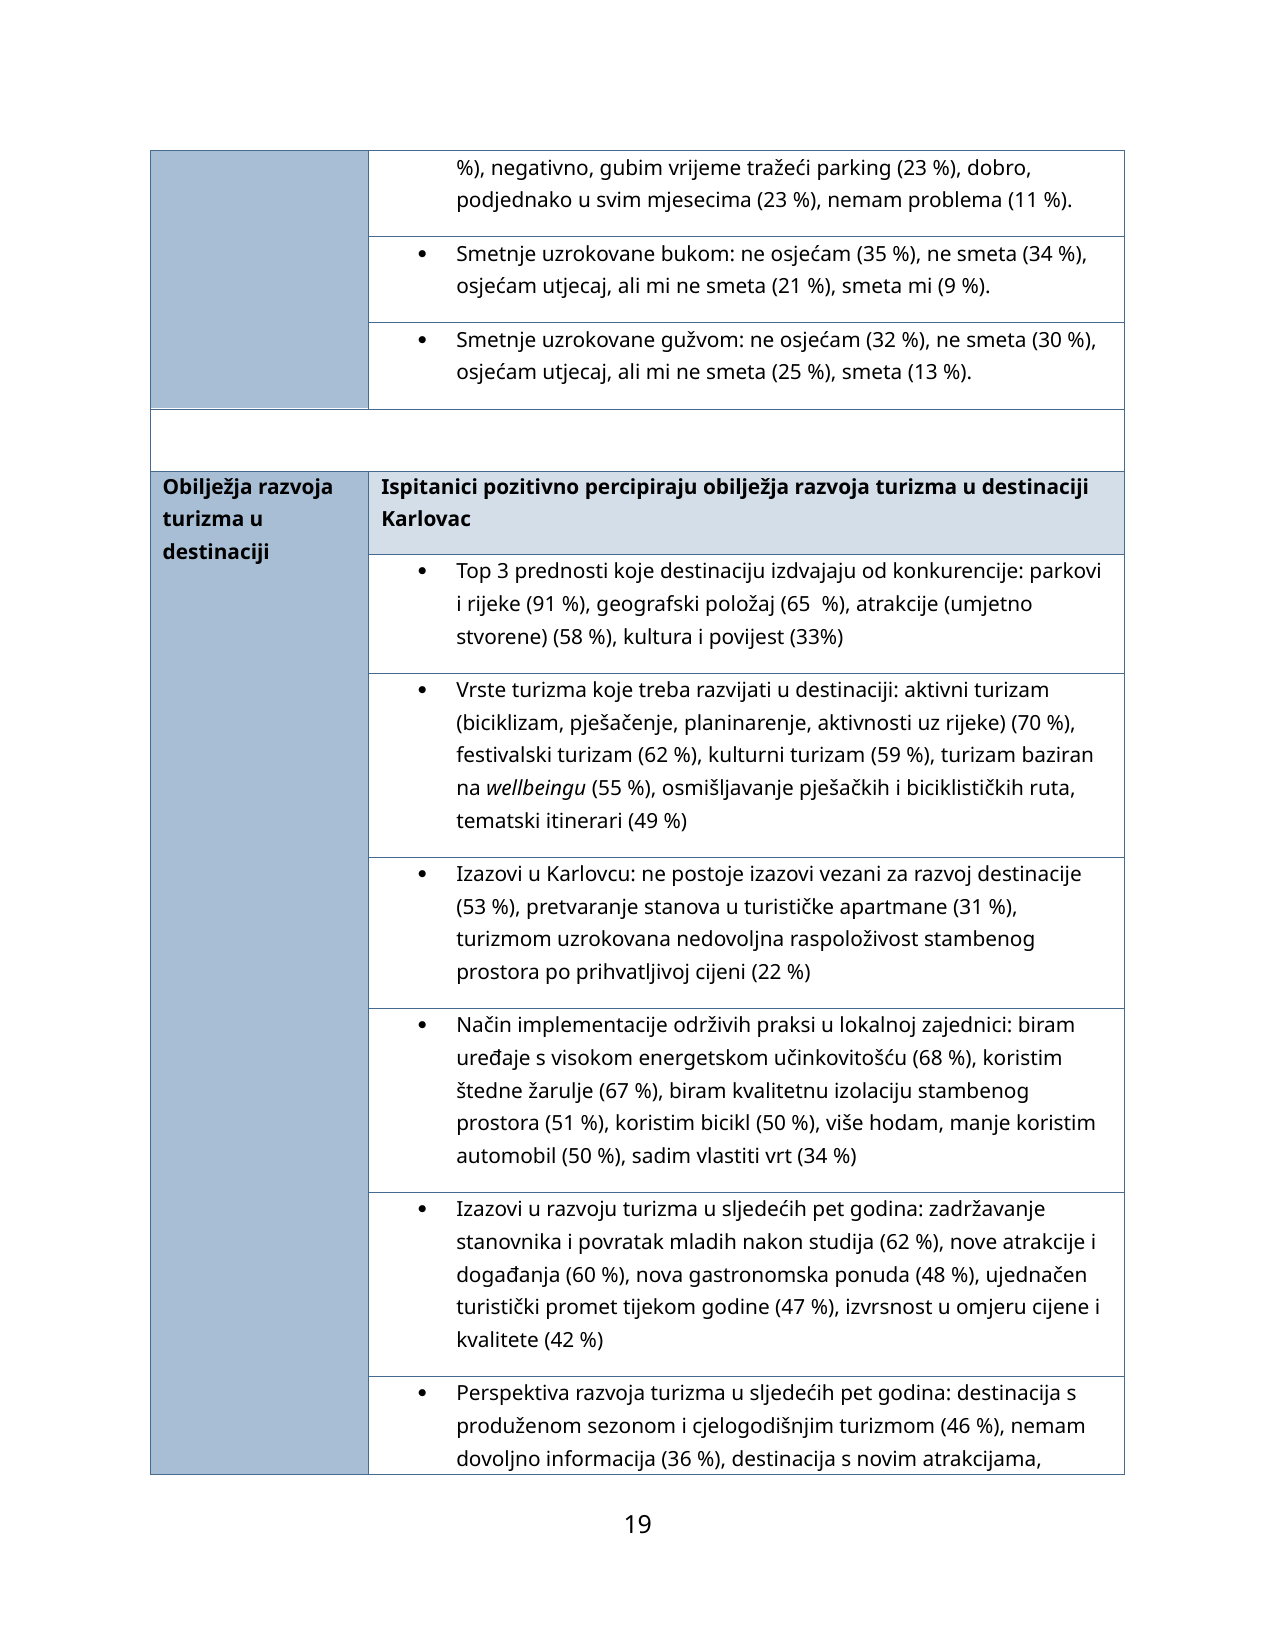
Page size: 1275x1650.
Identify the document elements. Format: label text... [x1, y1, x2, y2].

table_cell Ispitanici pozitivno percipiraju obilježja razvoja turizma u destinaciji Karlovac [369, 472, 1124, 554]
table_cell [369, 151, 1124, 236]
table_cell Smetnje uzrokovane bukom: ne osjećam (35 %), ne smeta (34 %), osjećam utjecaj, ali mi ne smeta (21 %), smeta mi (9 %). [369, 237, 1124, 322]
table_cell Vrste turizma koje treba razvijati u destinaciji: aktivni turizam (biciklizam, pješačenje, planinarenje, aktivnosti uz rijeke) (70 %), festivalski turizam (62 %), kulturni turizam (59 %), turizam baziran na wellbeingu (55 %), osmišljavanje pješačkih i biciklističkih ruta, tematski itinerari (49 %) [369, 674, 1124, 857]
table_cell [369, 1377, 1124, 1474]
table_cell Izazovi u razvoju turizma u sljedećih pet godina: zadržavanje stanovnika i povratak mladih nakon studija (62 %), nove atrakcije i događanja (60 %), nova gastronomska ponuda (48 %), ujednačen turistički promet tijekom godine (47 %), izvrsnost u omjeru cijene i kvalitete (42 %) [369, 1193, 1124, 1376]
table_cell Obilježja razvoja turizma u destinaciji [151, 472, 368, 1474]
table_cell Način implementacije održivih praksi u lokalnoj zajednici: biram uređaje s visokom energetskom učinkovitošću (68 %), koristim štedne žarulje (67 %), biram kvalitetnu izolaciju stambenog prostora (51 %), koristim bicikl (50 %), više hodam, manje koristim automobil (50 %), sadim vlastiti vrt (34 %) [369, 1009, 1124, 1192]
table_cell Izazovi u Karlovcu: ne postoje izazovi vezani za razvoj destinacije (53 %), pretvaranje stanova u turističke apartmane (31 %), turizmom uzrokovana nedovoljna raspoloživost stambenog prostora po prihvatljivoj cijeni (22 %) [369, 858, 1124, 1008]
table_cell Top 3 prednosti koje destinaciju izdvajaju od konkurencije: parkovi i rijeke (91 %), geografski položaj (65 %), atrakcije (umjetno stvorene) (58 %), kultura i povijest (33%) [369, 555, 1124, 673]
table_cell [151, 410, 1124, 471]
table_cell Smetnje uzrokovane gužvom: ne osjećam (32 %), ne smeta (30 %), osjećam utjecaj, ali mi ne smeta (25 %), smeta (13 %). [369, 323, 1124, 408]
